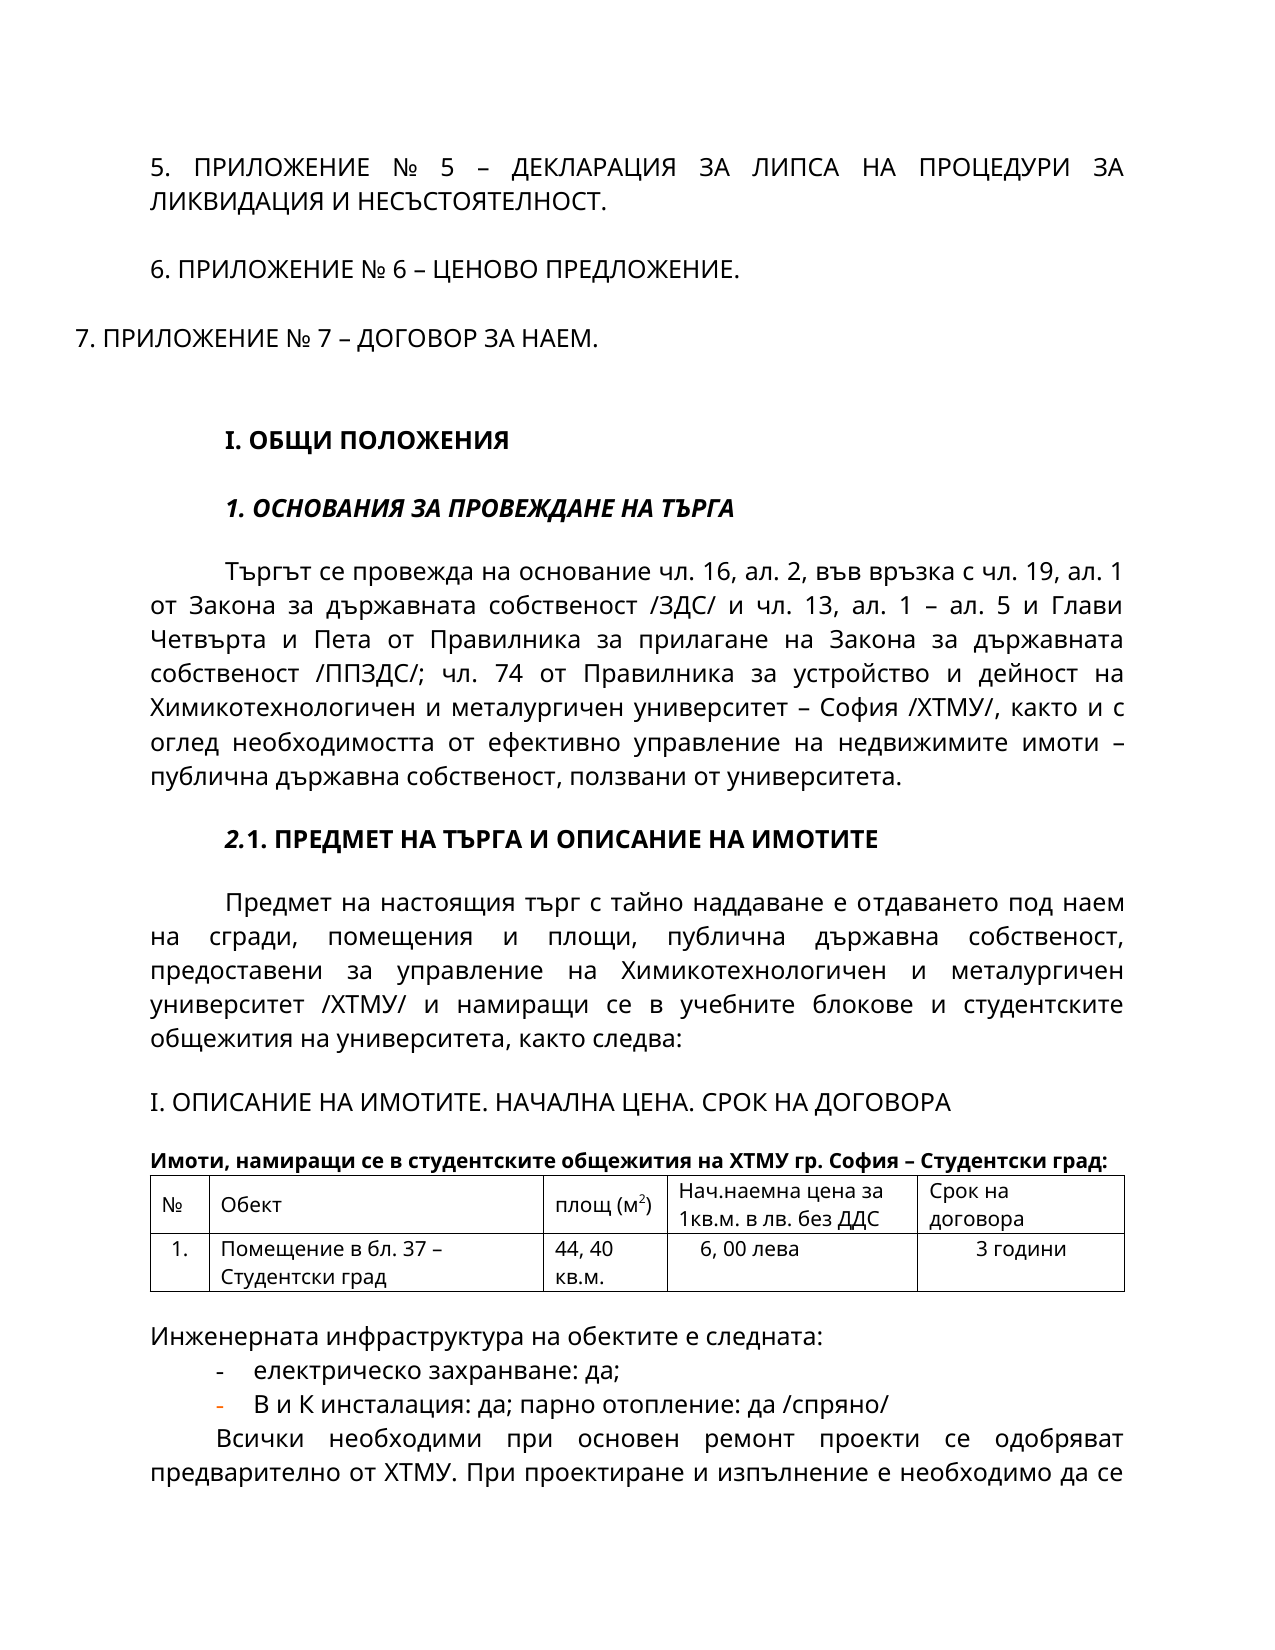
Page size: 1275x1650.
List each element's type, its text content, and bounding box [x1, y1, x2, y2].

table_cell 6, 00 лева [668, 1234, 917, 1291]
text 5. ПРИЛОЖЕНИЕ № 5 – ДЕКЛАРАЦИЯ ЗА ЛИПСА НА ПРОЦЕДУРИ ЗА ЛИКВИДАЦИЯ И НЕСЪСТОЯТЕЛНОСТ. [150, 150, 1125, 218]
text Имоти, намиращи се в студентските общежития на ХТМУ гр. София – Студентски град: [150, 1147, 1125, 1175]
table_cell 3 години [918, 1234, 1124, 1291]
table_cell 44, 40 кв.м. [544, 1234, 667, 1291]
text Предмет на настоящия търг с тайно наддаване е отдаването под наем на сгради, помещения и площи, публична държавна собственост, предоставени за управление на Химикотехнологичен и металургичен университет /ХТМУ/ и намиращи се в учебните блокове и студентските общежития на университета, както следва: [150, 885, 1125, 1055]
table_cell 1. [151, 1234, 209, 1291]
text 1. ОСНОВАНИЯ ЗА ПРОВЕЖДАНЕ НА ТЪРГА [150, 491, 1125, 525]
table_header Нач.наемна цена за 1кв.м. в лв. без ДДС [668, 1176, 917, 1233]
list В и К инсталация: да; парно отопление: да /спряно/ [216, 1386, 1125, 1421]
table_header Срок на договора [918, 1176, 1124, 1233]
table_header № [151, 1176, 209, 1233]
text 2.1. ПРЕДМЕТ НА ТЪРГА И ОПИСАНИЕ НА ИМОТИТЕ [225, 821, 1125, 856]
list електрическо захранване: да; [216, 1352, 1125, 1386]
text І. ОПИСАНИЕ НА ИМОТИТЕ. НАЧАЛНА ЦЕНА. СРОК НА ДОГОВОРА [150, 1084, 1125, 1118]
table_header Обект [210, 1176, 543, 1233]
table_cell Помещение в бл. 37 – Студентски град [210, 1234, 543, 1291]
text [150, 1421, 1125, 1489]
text 7. ПРИЛОЖЕНИЕ № 7 – ДОГОВОР ЗА НАЕМ. [75, 320, 1125, 354]
text 6. ПРИЛОЖЕНИЕ № 6 – ЦЕНОВО ПРЕДЛОЖЕНИЕ. [150, 252, 1125, 286]
text Търгът се провежда на основание чл. 16, ал. 2, във връзка с чл. 19, ал. 1 от Закона за държавната собственост /ЗДС/ и чл. 13, ал. 1 – ал. 5 и Глави Четвърта и Пета от Правилника за прилагане на Закона за държавната собственост /ППЗДС/; чл. 74 от Правилника за устройство и дейност на Химикотехнологичен и металургичен университет – София /ХТМУ/, както и с оглед необходимостта от ефективно управление на недвижимите имоти – публична държавна собственост, ползвани от университета. [150, 554, 1125, 792]
text І. ОБЩИ ПОЛОЖЕНИЯ [225, 422, 1125, 457]
subtitle Инженерната инфраструктура на обектите е следната: [150, 1318, 1125, 1352]
table_header площ (м2) [544, 1176, 667, 1233]
